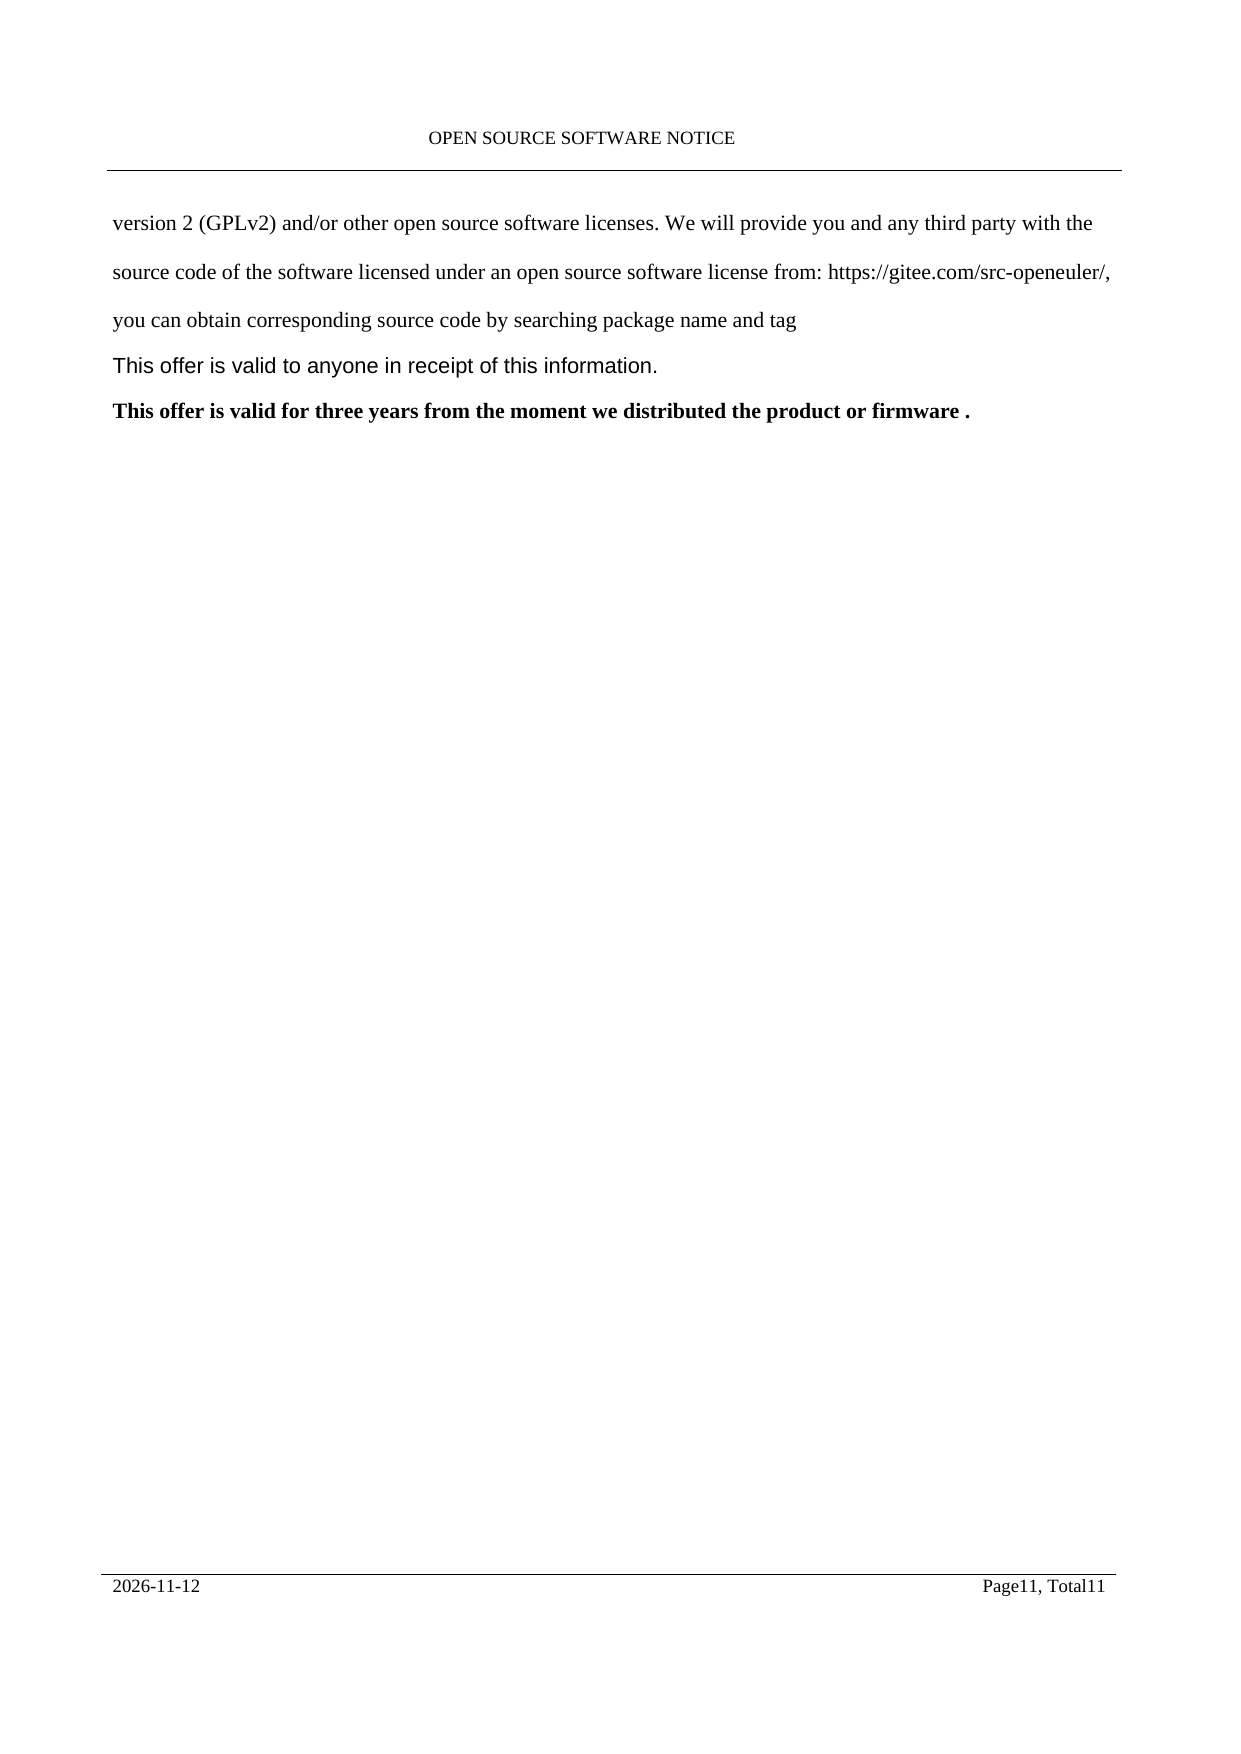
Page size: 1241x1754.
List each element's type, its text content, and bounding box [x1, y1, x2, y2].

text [112, 206, 1128, 336]
text This offer is valid to anyone in receipt of this information. [112, 349, 1128, 381]
text This offer is valid for three years from the moment we distributed the product or firmware . [112, 394, 1128, 427]
